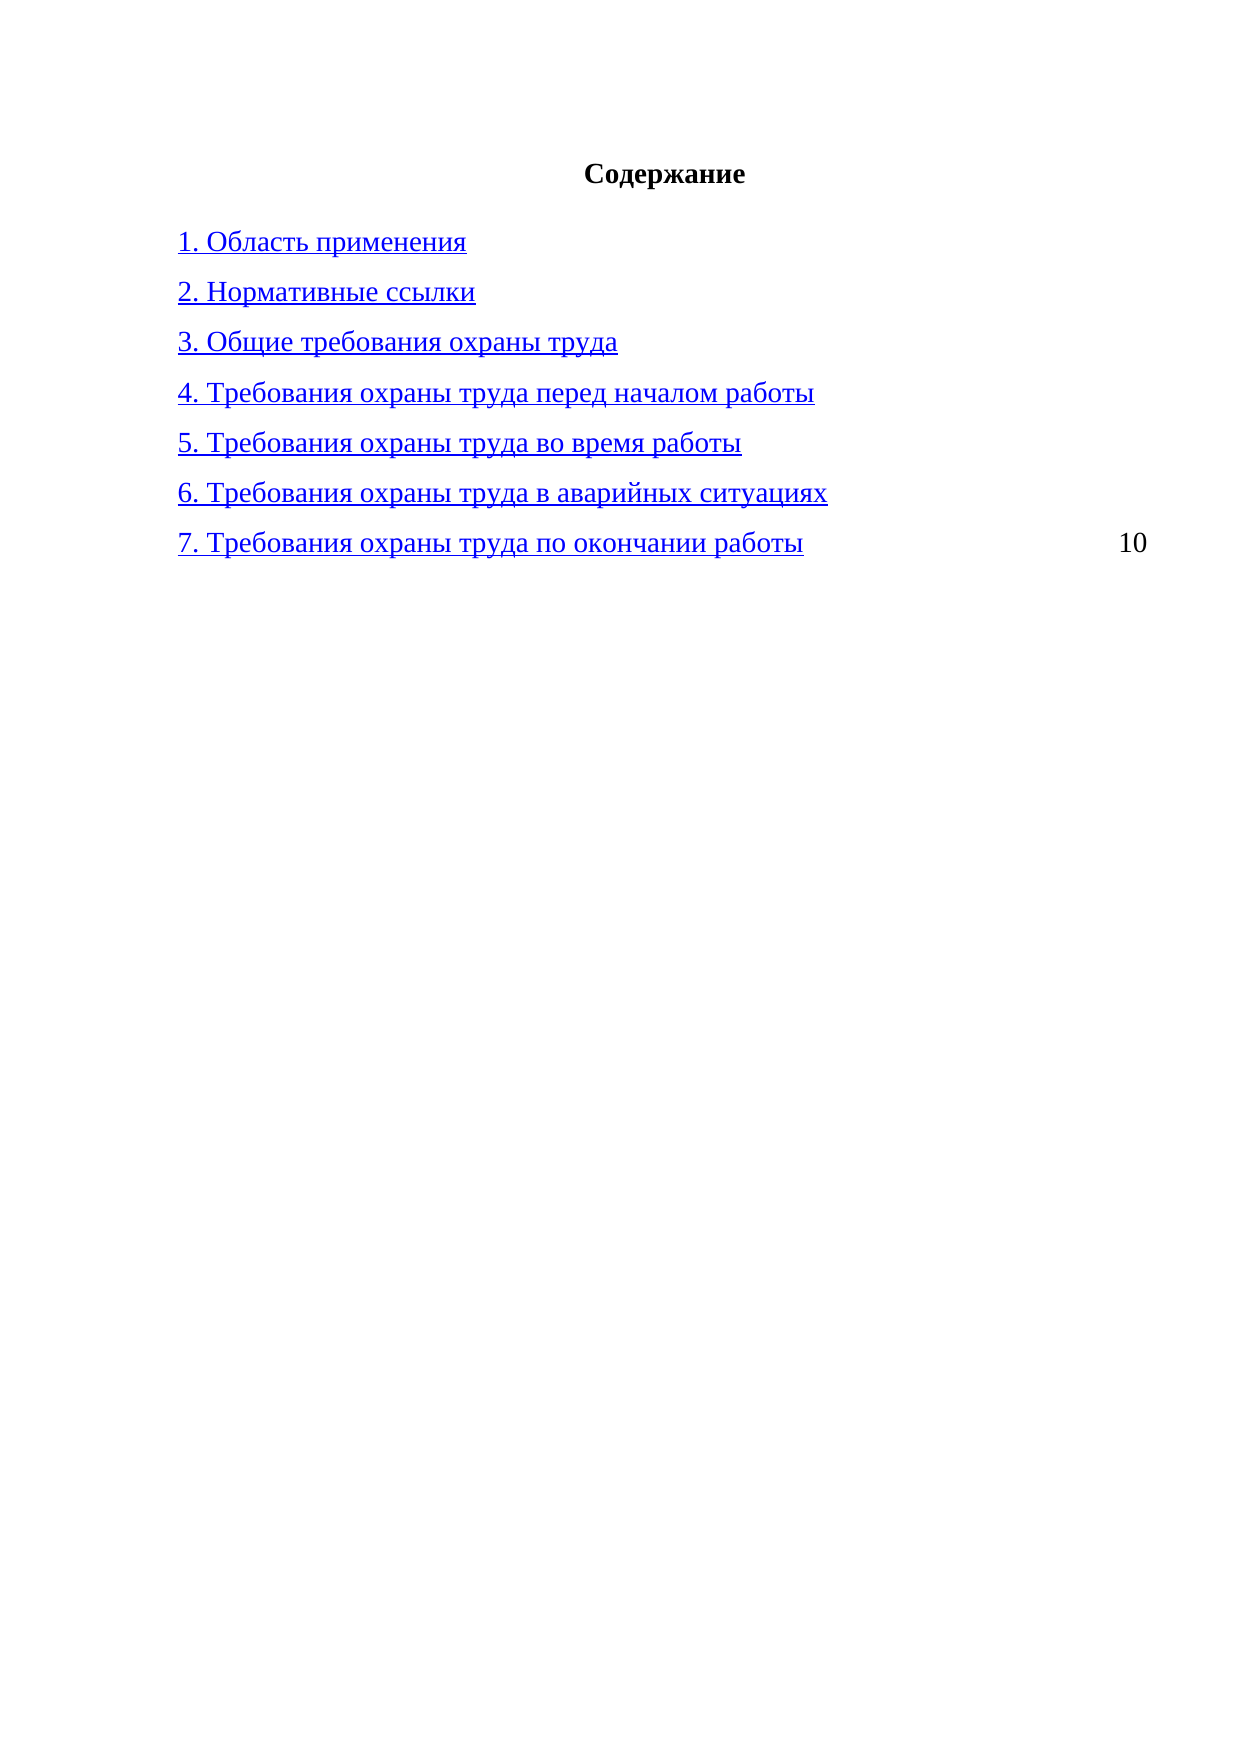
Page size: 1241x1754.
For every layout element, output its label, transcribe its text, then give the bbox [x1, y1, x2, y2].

text Содержание [177, 157, 1152, 190]
